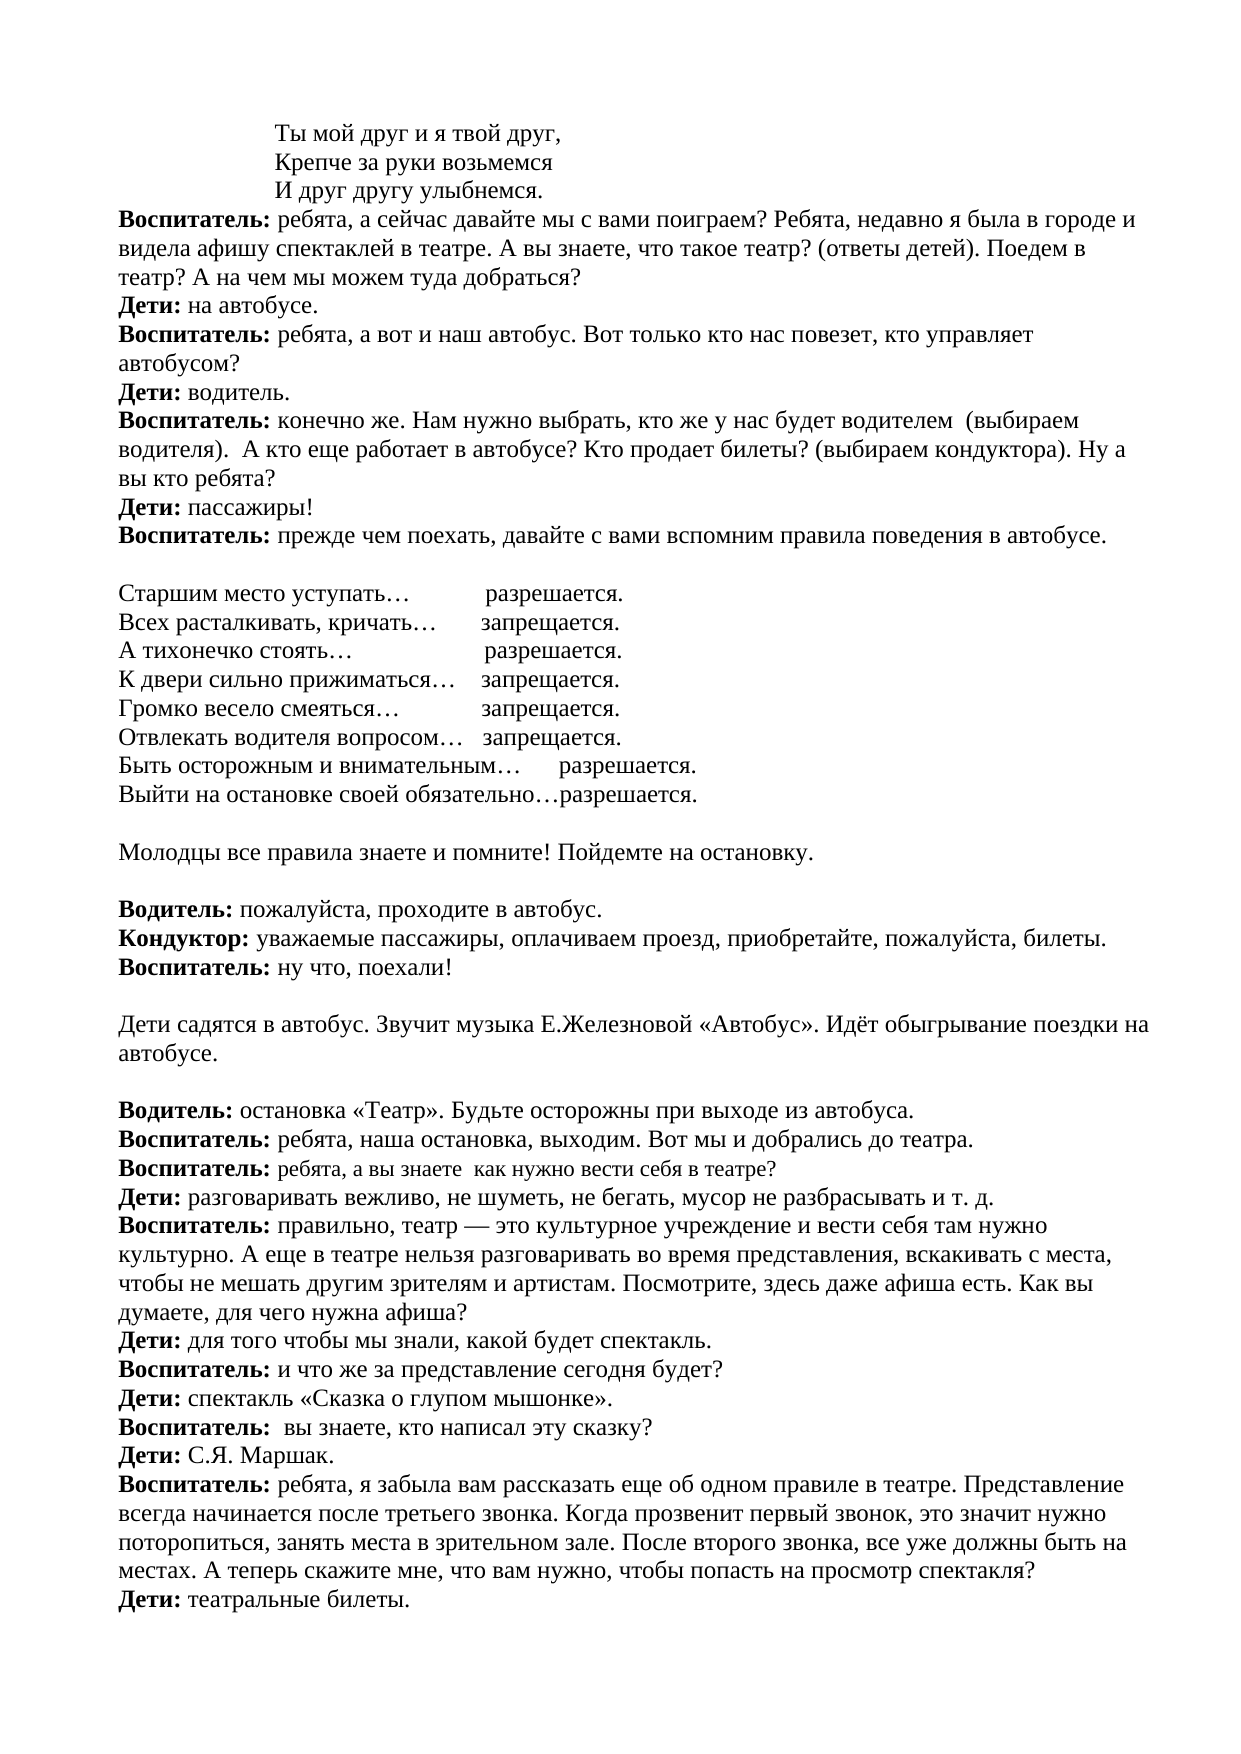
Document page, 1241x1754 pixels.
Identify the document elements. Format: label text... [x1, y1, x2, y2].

text Громко весело смеяться… запрещается. [118, 693, 1152, 722]
text Дети: на автобусе. [118, 291, 1152, 319]
text Дети: для того чтобы мы знали, какой будет спектакль. Воспитатель: и что же за представление сегодня будет? [118, 1326, 1152, 1383]
text Воспитатель: ребята, а сейчас давайте мы с вами поиграем? Ребята, недавно я была в городе и видела афишу спектаклей в театре. А вы знаете, что такое театр? (ответы детей). Поедем в театр? А на чем мы можем туда добраться? [118, 204, 1152, 291]
text Выйти на остановке своей обязательно…разрешается. [118, 779, 1152, 808]
text Всех расталкивать, кричать… запрещается. [118, 607, 1152, 636]
text И друг другу улыбнемся. [118, 176, 1152, 204]
text Дети: спектакль «Сказка о глупом мышонке». [118, 1383, 1152, 1412]
text Молодцы все правила знаете и помните! Пойдемте на остановку. [118, 837, 1152, 866]
text Воспитатель: ребята, а вот и наш автобус. Вот только кто нас повезет, кто управляет автобусом? [118, 319, 1152, 377]
text Крепче за руки возьмемся [118, 147, 1152, 176]
text Старшим место уступать… разрешается. [118, 578, 1152, 607]
text Ты мой друг и я твой друг, [118, 118, 1152, 147]
text Дети: С.Я. Маршак. [118, 1441, 1152, 1469]
text Дети: водитель. [118, 377, 1152, 406]
text Кондуктор: уважаемые пассажиры, оплачиваем проезд, приобретайте, пожалуйста, билеты. [118, 923, 1152, 952]
text Воспитатель: прежде чем поехать, давайте с вами вспомним правила поведения в автобусе. [118, 521, 1152, 549]
text Воспитатель: вы знаете, кто написал эту сказку? [118, 1412, 1152, 1441]
text К двери сильно прижиматься… запрещается. [118, 664, 1152, 693]
text Водитель: остановка «Театр». Будьте осторожны при выходе из автобуса. Воспитатель: ребята, наша остановка, выходим. Вот мы и добрались до театра. [118, 1096, 1152, 1153]
text Водитель: пожалуйста, проходите в автобус. [118, 894, 1152, 923]
text Воспитатель: ребята, я забыла вам рассказать еще об одном правиле в театре. Представление всегда начинается после третьего звонка. Когда прозвенит первый звонок, это значит нужно поторопиться, занять места в зрительном зале. После второго звонка, все уже должны быть на местах. А теперь скажите мне, что вам нужно, чтобы попасть на просмотр спектакля? [118, 1469, 1152, 1584]
text Дети: театральные билеты. [118, 1584, 1152, 1613]
text Воспитатель: ребята, а вы знаете как нужно вести себя в театре? Дети: разговаривать вежливо, не шуметь, не бегать, мусор не разбрасывать и т. д. Воспитатель: правильно, театр — это культурное учреждение и вести себя там нужно культурно. А еще в театре нельзя разговаривать во время представления, вскакивать с места, чтобы не мешать другим зрителям и артистам. Посмотрите, здесь даже афиша есть. Как вы думаете, для чего нужна афиша? [118, 1153, 1152, 1326]
text Дети: пассажиры! [118, 492, 1152, 521]
text Воспитатель: конечно же. Нам нужно выбрать, кто же у нас будет водителем (выбираем водителя). А кто еще работает в автобусе? Кто продает билеты? (выбираем кондуктора). Ну а вы кто ребята? [118, 406, 1152, 492]
text Воспитатель: ну что, поехали! [118, 952, 1152, 981]
text Быть осторожным и внимательным… разрешается. [118, 751, 1152, 779]
text А тихонечко стоять… разрешается. [118, 636, 1152, 664]
text Отвлекать водителя вопросом… запрещается. [118, 722, 1152, 751]
text Дети садятся в автобус. Звучит музыка Е.Железновой «Автобус». Идёт обыгрывание поездки на автобусе. [118, 1009, 1152, 1067]
